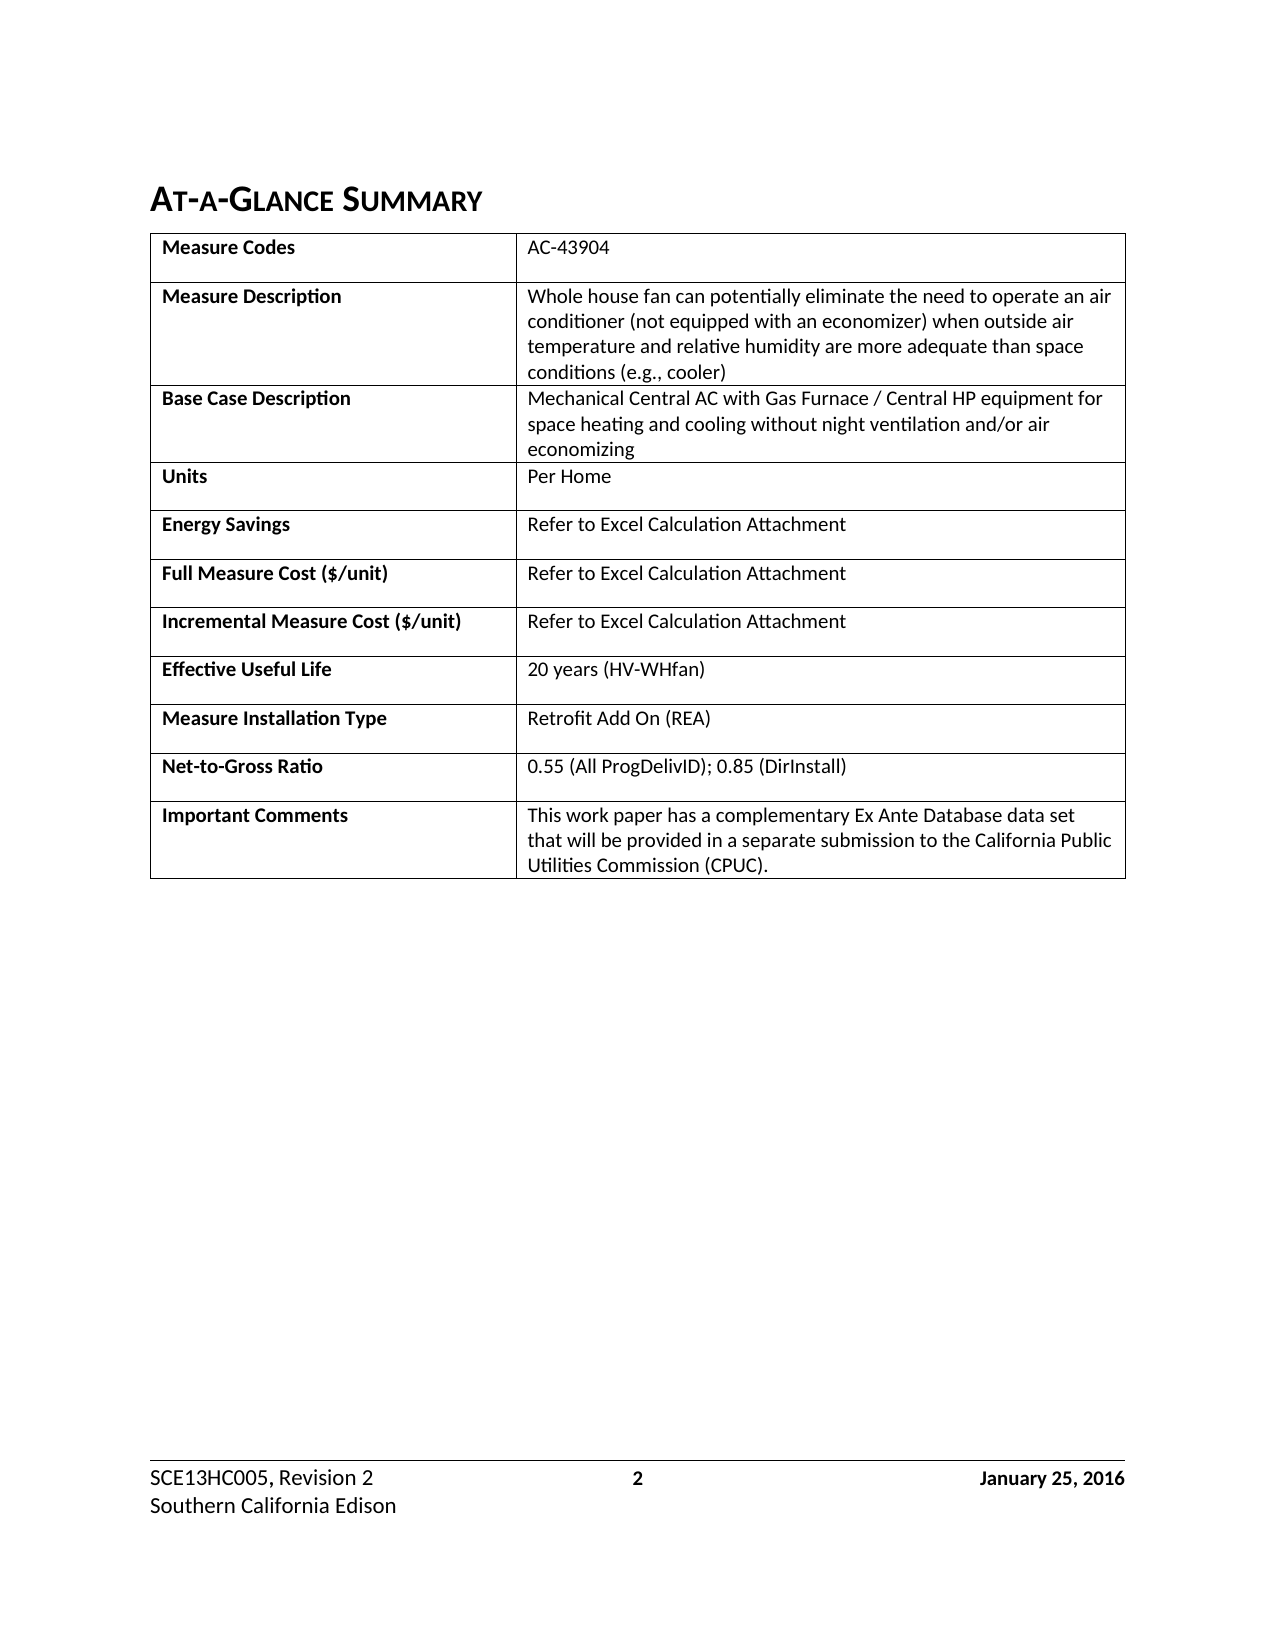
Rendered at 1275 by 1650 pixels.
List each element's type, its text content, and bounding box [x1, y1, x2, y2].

table_cell Refer to Excel Calculation Attachment [517, 560, 1125, 607]
table_cell 20 years (HV-WHfan) [517, 657, 1125, 704]
table_header AC-43904 [517, 234, 1125, 282]
table_cell Retrofit Add On (REA) [517, 705, 1125, 752]
table_cell Effective Useful Life [151, 657, 516, 704]
table_cell Per Home [517, 463, 1125, 510]
subtitle At-a-Glance Summary [150, 175, 1125, 221]
table_cell This work paper has a complementary Ex Ante Database data set that will be provided in a separate submission to the California Public Utilities Commission (CPUC). [517, 802, 1125, 878]
table_cell Refer to Excel Calculation Attachment [517, 511, 1125, 559]
table_cell Whole house fan can potentially eliminate the need to operate an air conditioner (not equipped with an economizer) when outside air temperature and relative humidity are more adequate than space conditions (e.g., cooler) [517, 283, 1125, 384]
table_cell Energy Savings [151, 511, 516, 559]
table_cell Measure Description [151, 283, 516, 384]
table_cell Important Comments [151, 802, 516, 878]
table_cell Incremental Measure Cost ($/unit) [151, 608, 516, 656]
table_header Measure Codes [151, 234, 516, 282]
table_cell Mechanical Central AC with Gas Furnace / Central HP equipment for space heating and cooling without night ventilation and/or air economizing [517, 386, 1125, 462]
table_cell Base Case Description [151, 386, 516, 462]
table_cell Refer to Excel Calculation Attachment [517, 608, 1125, 656]
table_cell Full Measure Cost ($/unit) [151, 560, 516, 607]
table_cell Net-to-Gross Ratio [151, 754, 516, 801]
table_cell Measure Installation Type [151, 705, 516, 752]
table_cell Units [151, 463, 516, 510]
table_cell 0.55 (All ProgDelivID); 0.85 (DirInstall) [517, 754, 1125, 801]
